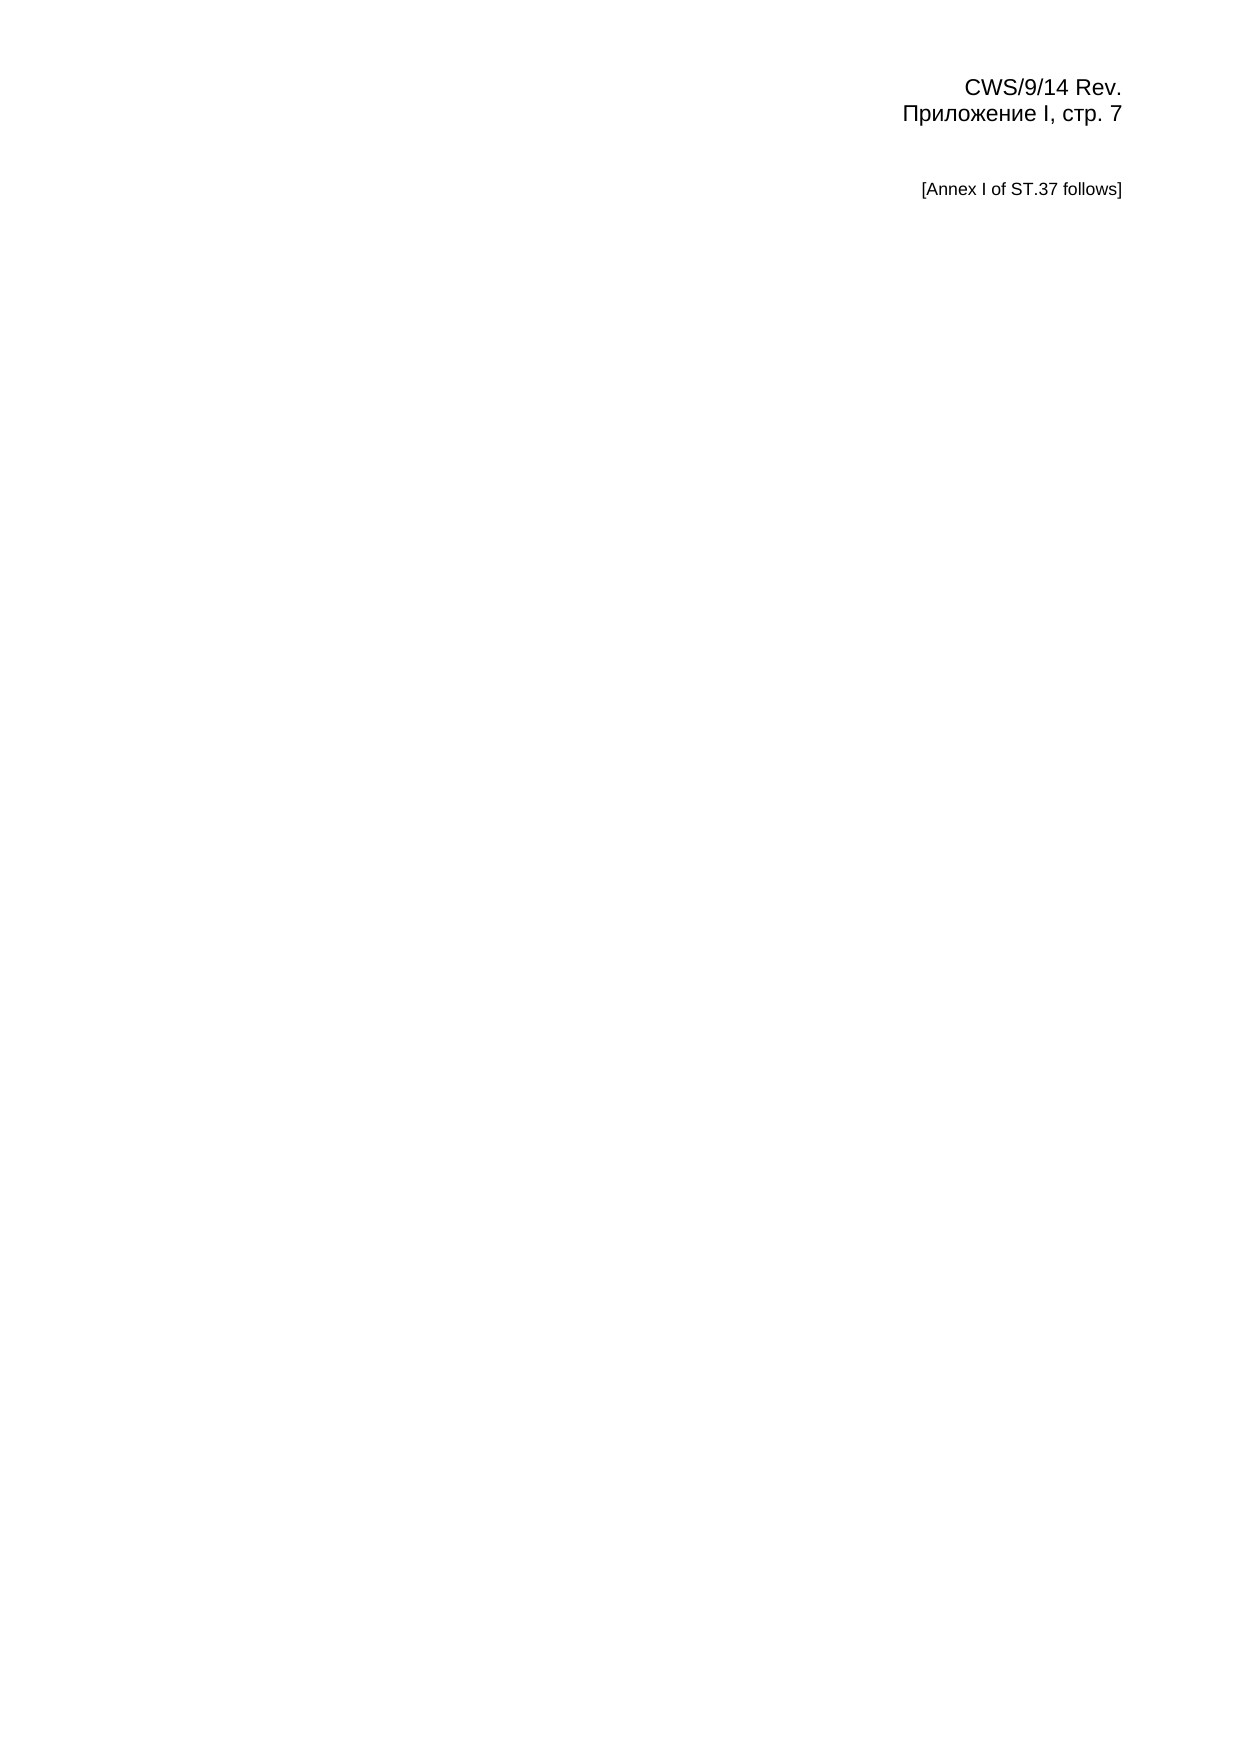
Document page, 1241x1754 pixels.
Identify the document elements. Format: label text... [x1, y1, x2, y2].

list [Annex I of ST.37 follows] [724, 179, 1122, 199]
